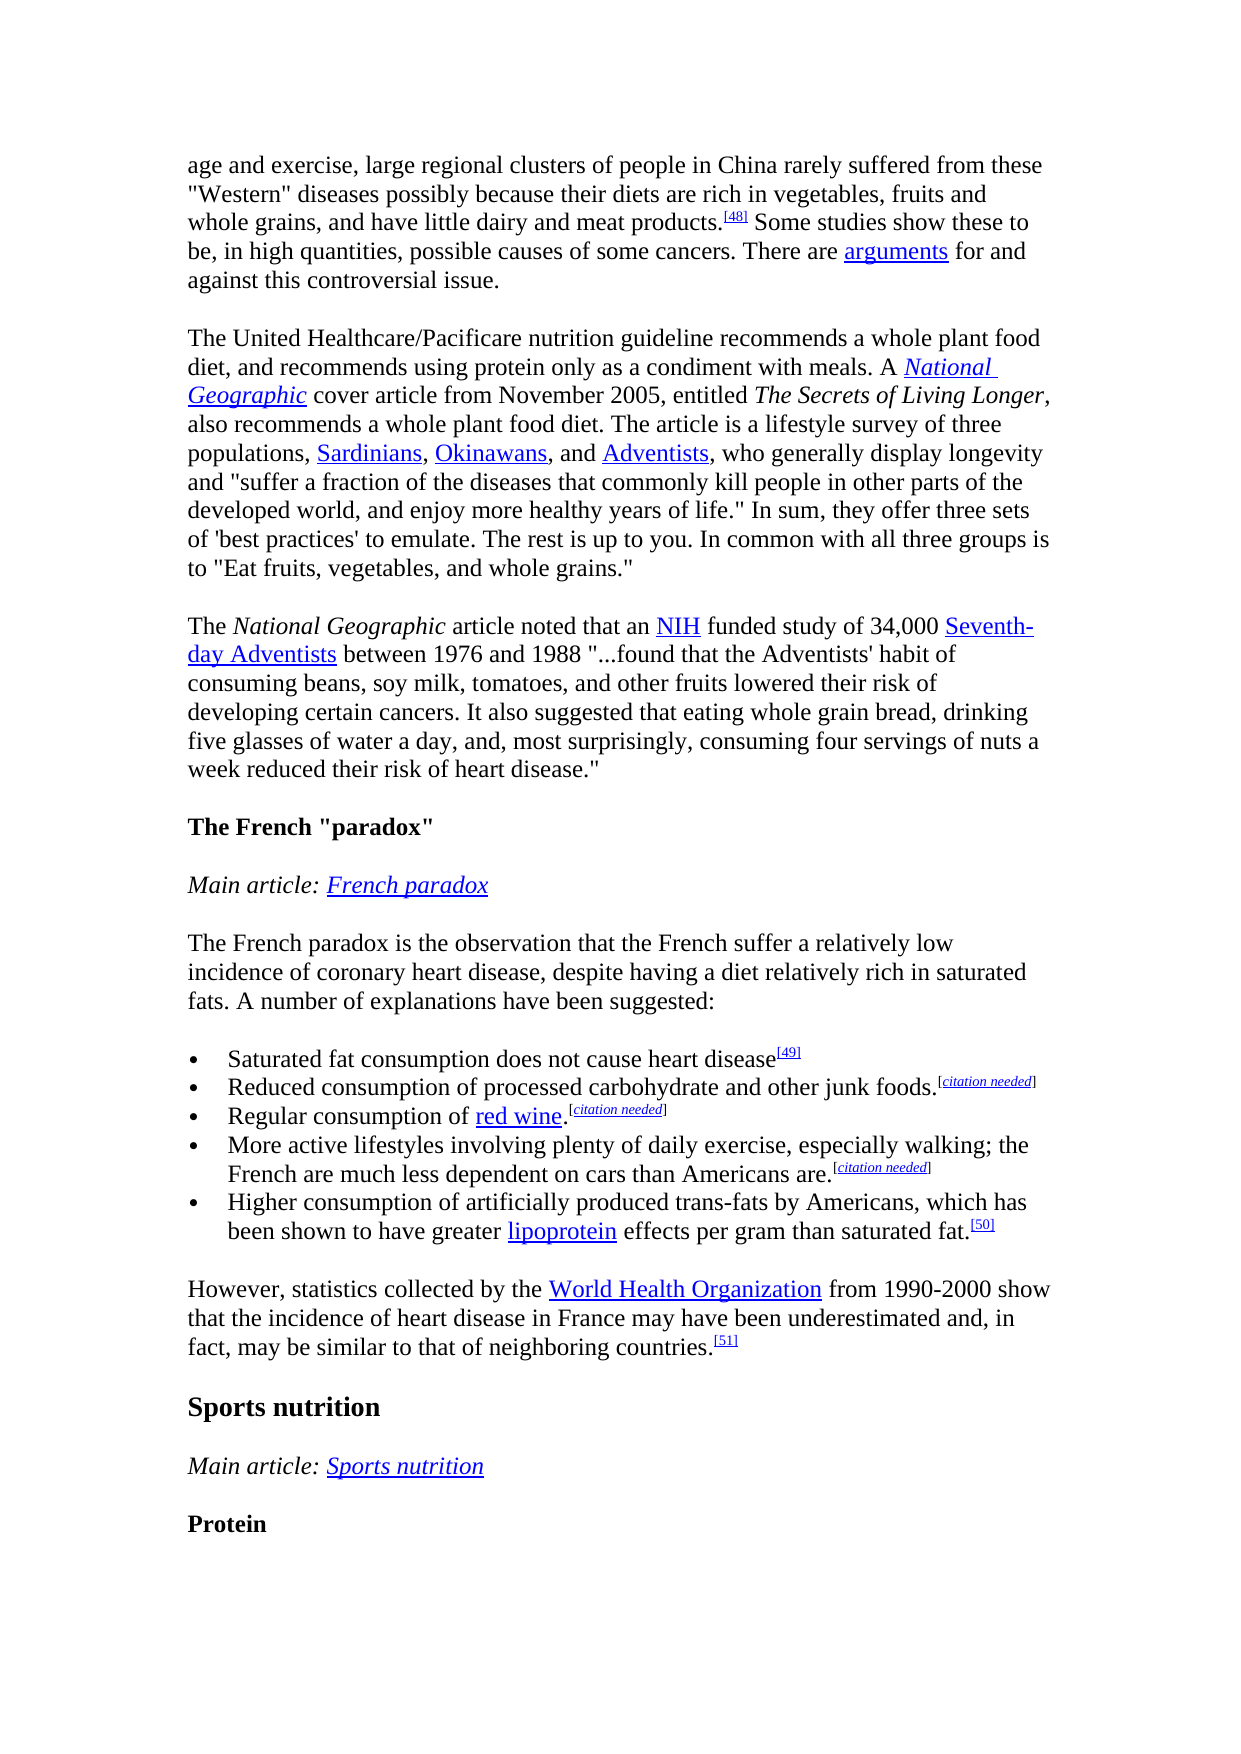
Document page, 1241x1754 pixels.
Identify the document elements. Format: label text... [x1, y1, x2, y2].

list More active lifestyles involving plenty of daily exercise, especially walking; the French are much less dependent on cars than Americans are.[citation needed] [190, 1130, 1053, 1187]
text The United Healthcare/Pacificare nutrition guideline recommends a whole plant food diet, and recommends using protein only as a condiment with meals. A National Geographic cover article from November 2005, entitled The Secrets of Living Longer, also recommends a whole plant food diet. The article is a lifestyle survey of three populations, Sardinians, Okinawans, and Adventists, who generally display longevity and "suffer a fraction of the diseases that commonly kill people in other parts of the developed world, and enjoy more healthy years of life." In sum, they offer three sets of 'best practices' to emulate. The rest is up to you. In common with all three groups is to "Eat fruits, vegetables, and whole grains." [187, 323, 1053, 582]
list Regular consumption of red wine.[citation needed] [190, 1101, 1053, 1130]
text Main article: Sports nutrition [187, 1451, 1053, 1480]
text However, statistics collected by the World Health Organization from 1990-2000 show that the incidence of heart disease in France may have been underestimated and, in fact, may be similar to that of neighboring countries.[51] [187, 1274, 1053, 1360]
text Protein [187, 1509, 1053, 1538]
list Reduced consumption of processed carbohydrate and other junk foods.[citation needed] [190, 1072, 1053, 1101]
text Sports nutrition [187, 1389, 1053, 1422]
text The National Geographic article noted that an NIH funded study of 34,000 Seventh-day Adventists between 1976 and 1988 "...found that the Adventists' habit of consuming beans, soy milk, tomatoes, and other fruits lowered their risk of developing certain cancers. It also suggested that eating whole grain bread, drinking five glasses of water a day, and, most surprisingly, consuming four servings of nuts a week reduced their risk of heart disease." [187, 611, 1053, 783]
text The French paradox is the observation that the French suffer a relatively low incidence of coronary heart disease, despite having a diet relatively rich in saturated fats. A number of explanations have been suggested: [187, 928, 1053, 1014]
text The French "paradox" [187, 812, 1053, 841]
list Saturated fat consumption does not cause heart disease[49] [190, 1044, 1053, 1072]
text Main article: French paradox [187, 870, 1053, 899]
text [187, 150, 1053, 294]
list Higher consumption of artificially produced trans-fats by Americans, which has been shown to have greater lipoprotein effects per gram than saturated fat.[50] [190, 1187, 1053, 1245]
